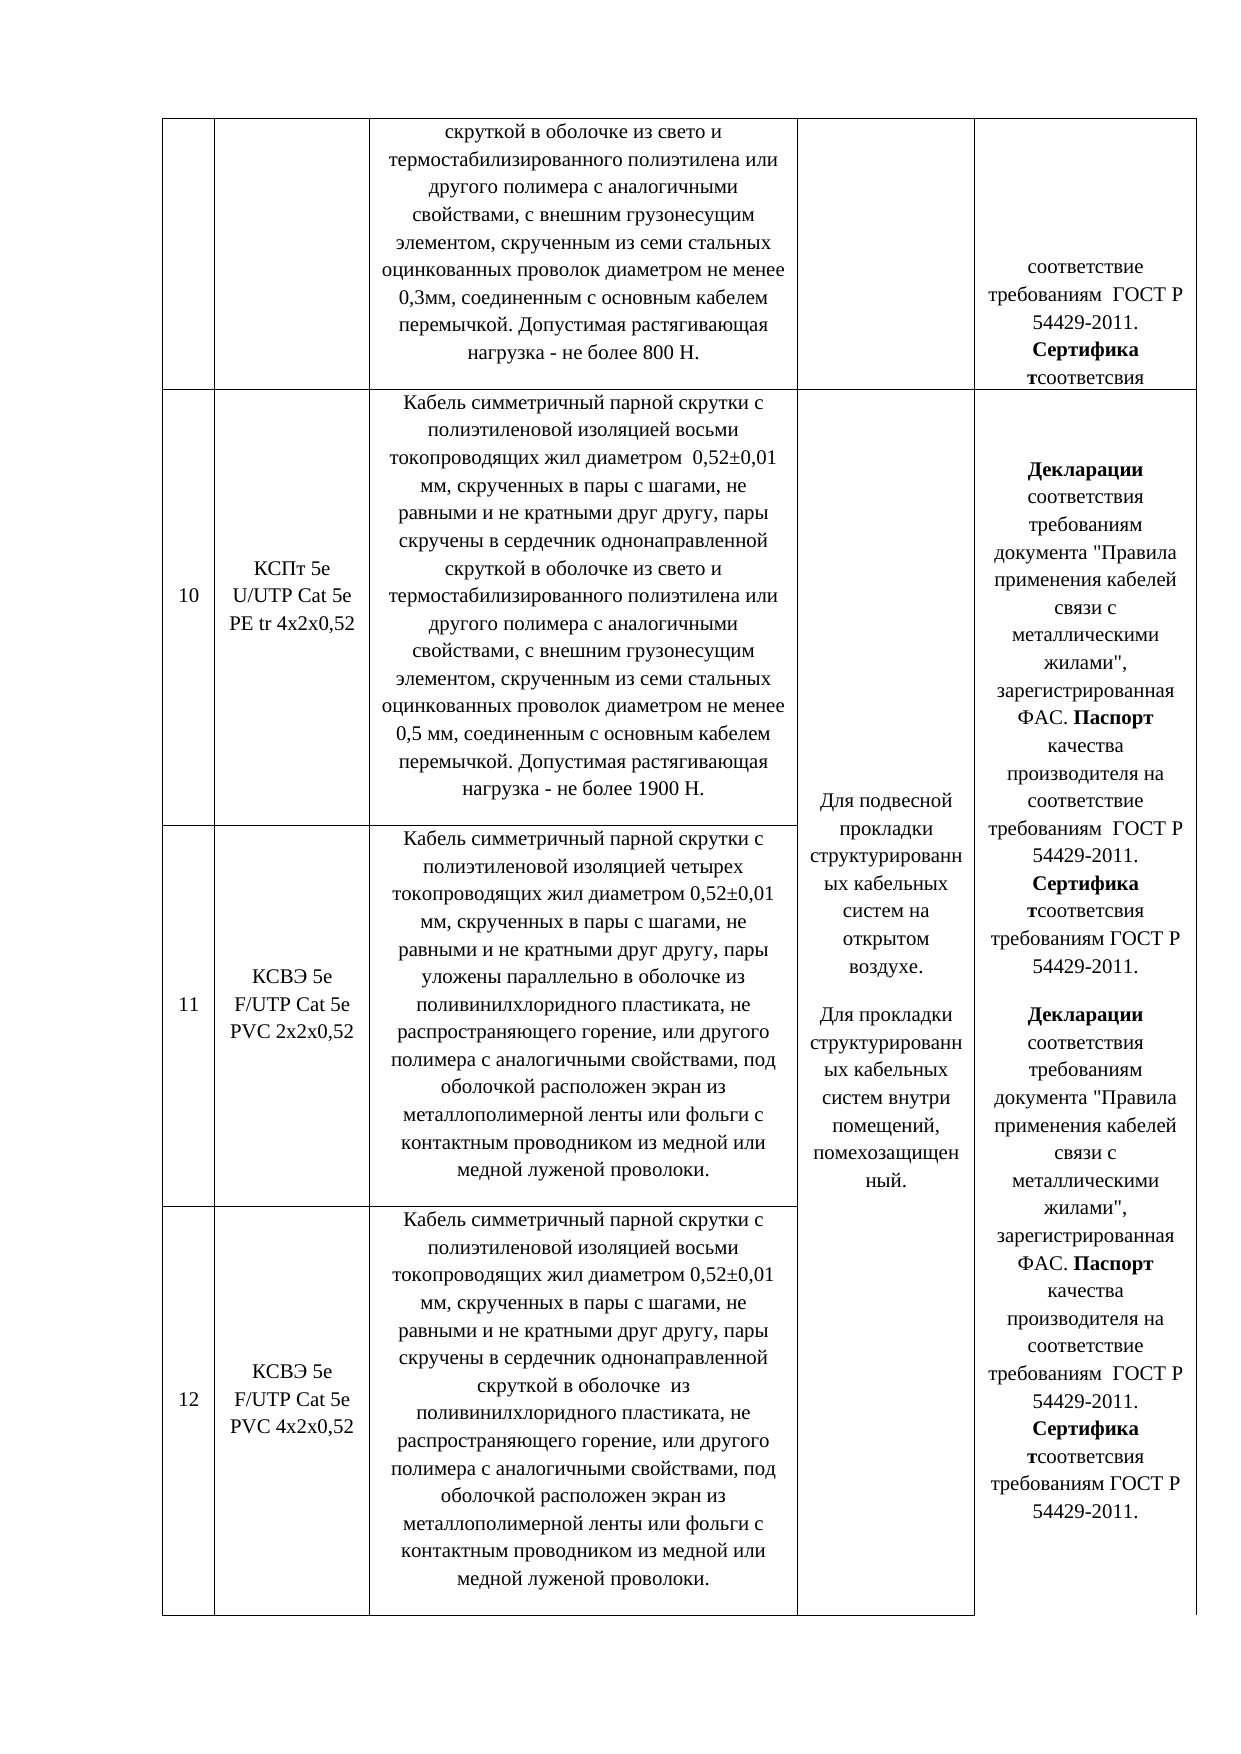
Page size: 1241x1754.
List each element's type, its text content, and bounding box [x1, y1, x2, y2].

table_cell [215, 119, 369, 389]
table_cell Кабель симметричный парной скрутки с полиэтиленовой изоляцией восьми токопроводящих жил диаметром 0,52±0,01 мм, скрученных в пары с шагами, не равными и не кратными друг другу, пары скручены в сердечник однонаправленной скруткой в оболочке из свето и термостабилизированного полиэтилена или другого полимера с аналогичными свойствами, с внешним грузонесущим элементом, скрученным из семи стальных оцинкованных проволок диаметром не менее 0,5 мм, соединенным с основным кабелем перемычкой. Допустимая растягивающая нагрузка - не более 1900 Н. [370, 390, 797, 825]
table_cell КСВЭ 5е F/UTP Cat 5e PVC 2х2х0,52 [215, 826, 369, 1206]
table_cell 9 [163, 119, 214, 389]
table_cell 10 [163, 390, 214, 825]
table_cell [975, 390, 1196, 1615]
table_cell 12 [163, 1207, 214, 1615]
table_cell Кабель симметричный парной скрутки с полиэтиленовой изоляцией восьми токопроводящих жил диаметром 0,52±0,01 мм, скрученных в пары с шагами, не равными и не кратными друг другу, пары скручены в сердечник однонаправленной скруткой в оболочке из поливинилхлоридного пластиката, не распространяющего горение, или другого полимера с аналогичными свойствами, под оболочкой расположен экран из металлополимерной ленты или фольги с контактным проводником из медной или медной луженой проволоки. [370, 1207, 797, 1615]
table_cell КСВЭ 5е F/UTP Cat 5e PVC 4х2х0,52 [215, 1207, 369, 1615]
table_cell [370, 119, 797, 389]
table_cell Для подвесной прокладки структурированных кабельных систем на открытом воздухе. Для прокладки структурированных кабельных систем внутри помещений, помехозащищенный. [798, 390, 974, 1615]
table_cell 11 [163, 826, 214, 1206]
table_cell КСПт 5е U/UTP Cat 5e РЕ tr 4х2х0,52 [215, 390, 369, 825]
table_cell Кабель симметричный парной скрутки с полиэтиленовой изоляцией четырех токопроводящих жил диаметром 0,52±0,01 мм, скрученных в пары с шагами, не равными и не кратными друг другу, пары уложены параллельно в оболочке из поливинилхлоридного пластиката, не распространяющего горение, или другого полимера с аналогичными свойствами, под оболочкой расположен экран из металлополимерной ленты или фольги с контактным проводником из медной или медной луженой проволоки. [370, 826, 797, 1206]
